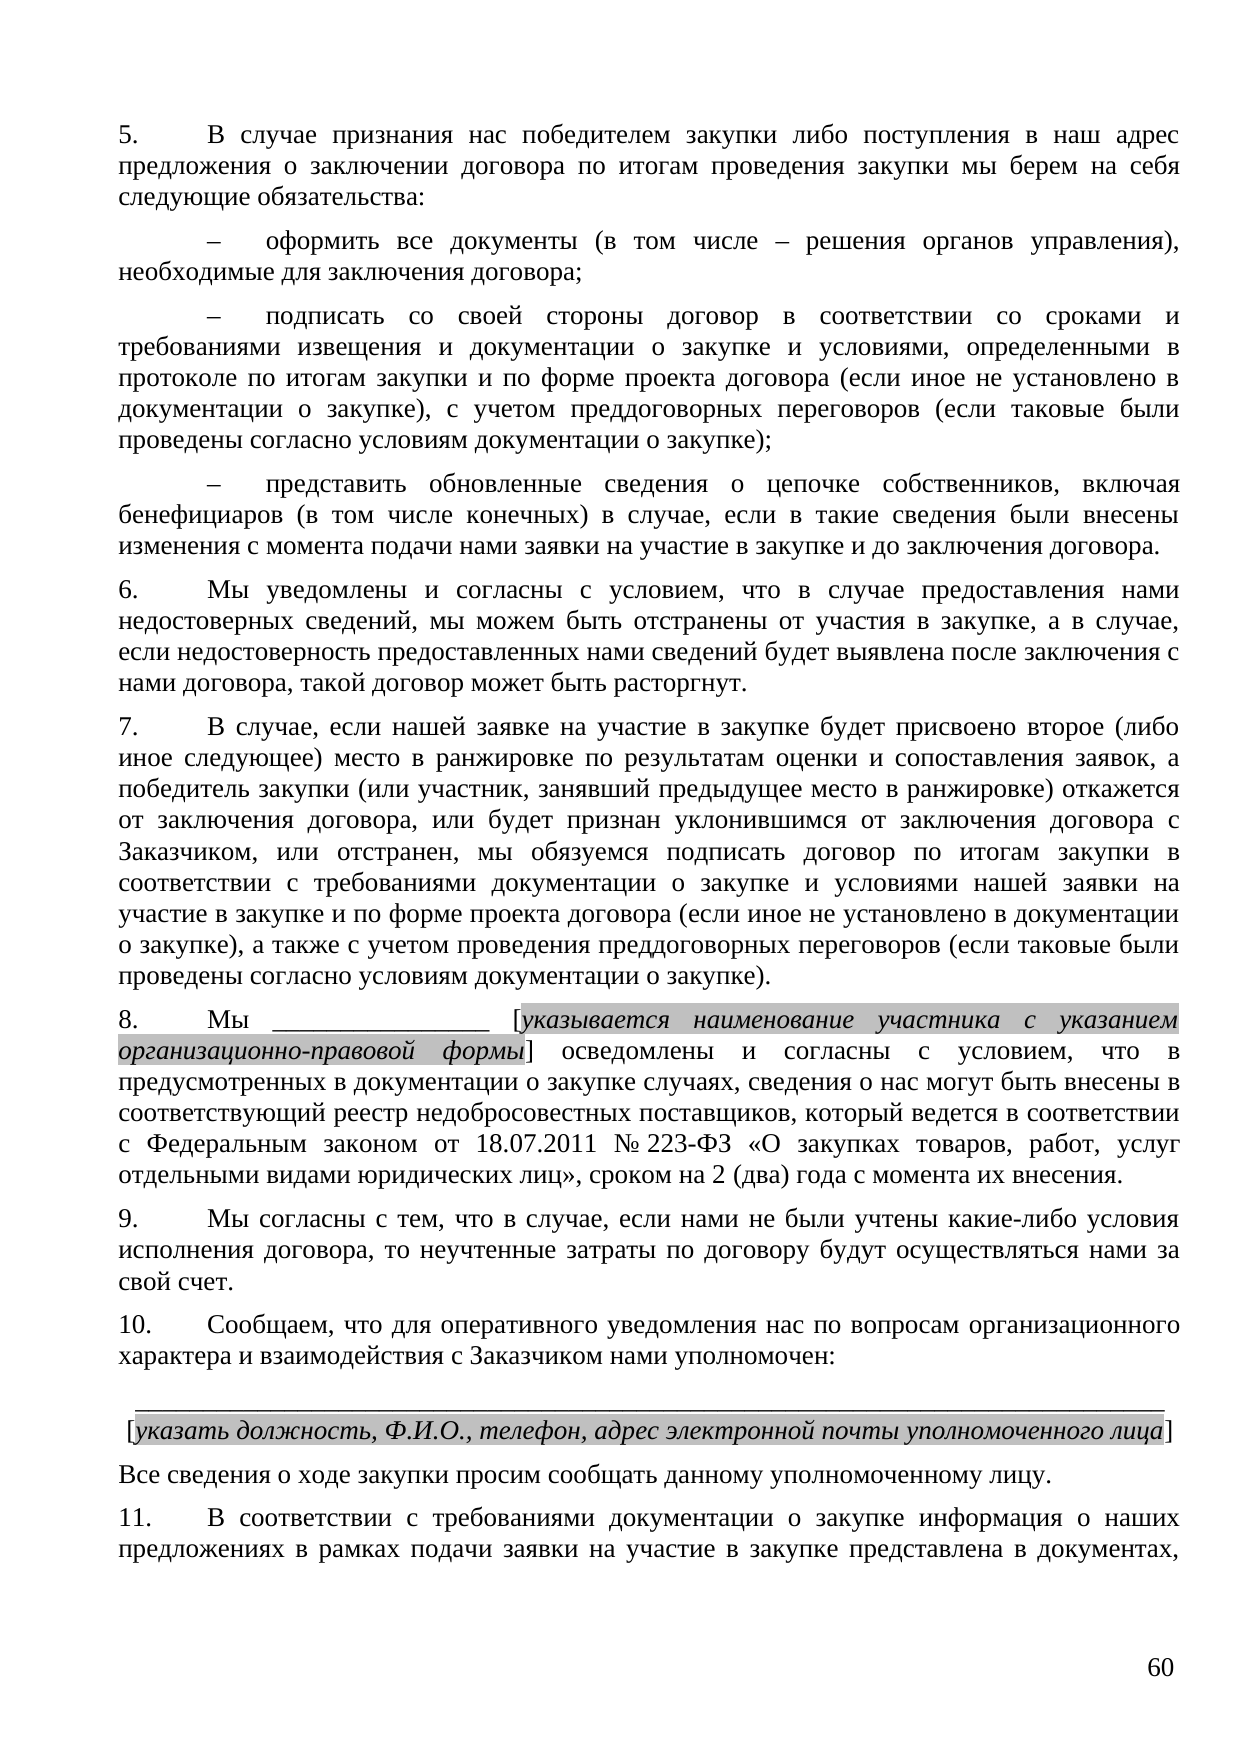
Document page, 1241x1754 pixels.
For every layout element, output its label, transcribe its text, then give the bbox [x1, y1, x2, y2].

list В случае, если нашей заявке на участие в закупке будет присвоено второе (либо иное следующее) место в ранжировке по результатам оценки и сопоставления заявок, а победитель закупки (или участник, занявший предыдущее место в ранжировке) откажется от заключения договора, или будет признан уклонившимся от заключения договора с Заказчиком, или отстранен, мы обязуемся подписать договор по итогам закупки в соответствии с требованиями документации о закупке и условиями нашей заявки на участие в закупке и по форме проекта договора (если иное не установлено в документации о закупке), а также с учетом проведения преддоговорных переговоров (если таковые были проведены согласно условиям документации о закупке). [118, 710, 1181, 990]
list подписать со своей стороны договор в соответствии со сроками и требованиями извещения и документации о закупке и условиями, определенными в протоколе по итогам закупки и по форме проекта договора (если иное не установлено в документации о закупке), с учетом преддоговорных переговоров (если таковые были проведены согласно условиям документации о закупке); [118, 299, 1181, 454]
list В случае признания нас победителем закупки либо поступления в наш адрес предложения о заключении договора по итогам проведения закупки мы берем на себя следующие обязательства: [118, 118, 1181, 212]
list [118, 1501, 1181, 1564]
list оформить все документы (в том числе – решения органов управления), необходимые для заключения договора; [118, 224, 1181, 286]
list Сообщаем, что для оперативного уведомления нас по вопросам организационного характера и взаимодействия с Заказчиком нами уполномочен: [118, 1308, 1181, 1371]
text ____________________________________________________________________________ [118, 1383, 1181, 1414]
list Мы уведомлены и согласны с условием, что в случае предоставления нами недостоверных сведений, мы можем быть отстранены от участия в закупке, а в случае, если недостоверность предоставленных нами сведений будет выявлена после заключения с нами договора, такой договор может быть расторгнут. [118, 573, 1181, 698]
list представить обновленные сведения о цепочке собственников, включая бенефициаров (в том числе конечных) в случае, если в такие сведения были внесены изменения с момента подачи нами заявки на участие в закупке и до заключения договора. [118, 467, 1181, 561]
list Мы согласны с тем, что в случае, если нами не были учтены какие-либо условия исполнения договора, то неучтенные затраты по договору будут осуществляться нами за свой счет. [118, 1202, 1181, 1296]
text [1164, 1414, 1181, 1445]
list Мы ________________ [указывается наименование участника с указанием организационно-правовой формы] осведомлены и согласны с условием, что в предусмотренных в документации о закупке случаях, сведения о нас могут быть внесены в соответствующий реестр недобросовестных поставщиков, который ведется в соответствии с Федеральным законом от 18.07.2011 № 223-ФЗ «О закупках товаров, работ, услуг отдельными видами юридических лиц», сроком на 2 (два) года с момента их внесения. [118, 1003, 1181, 1190]
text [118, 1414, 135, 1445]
text Все сведения о ходе закупки просим сообщать данному уполномоченному лицу. [118, 1458, 1181, 1489]
